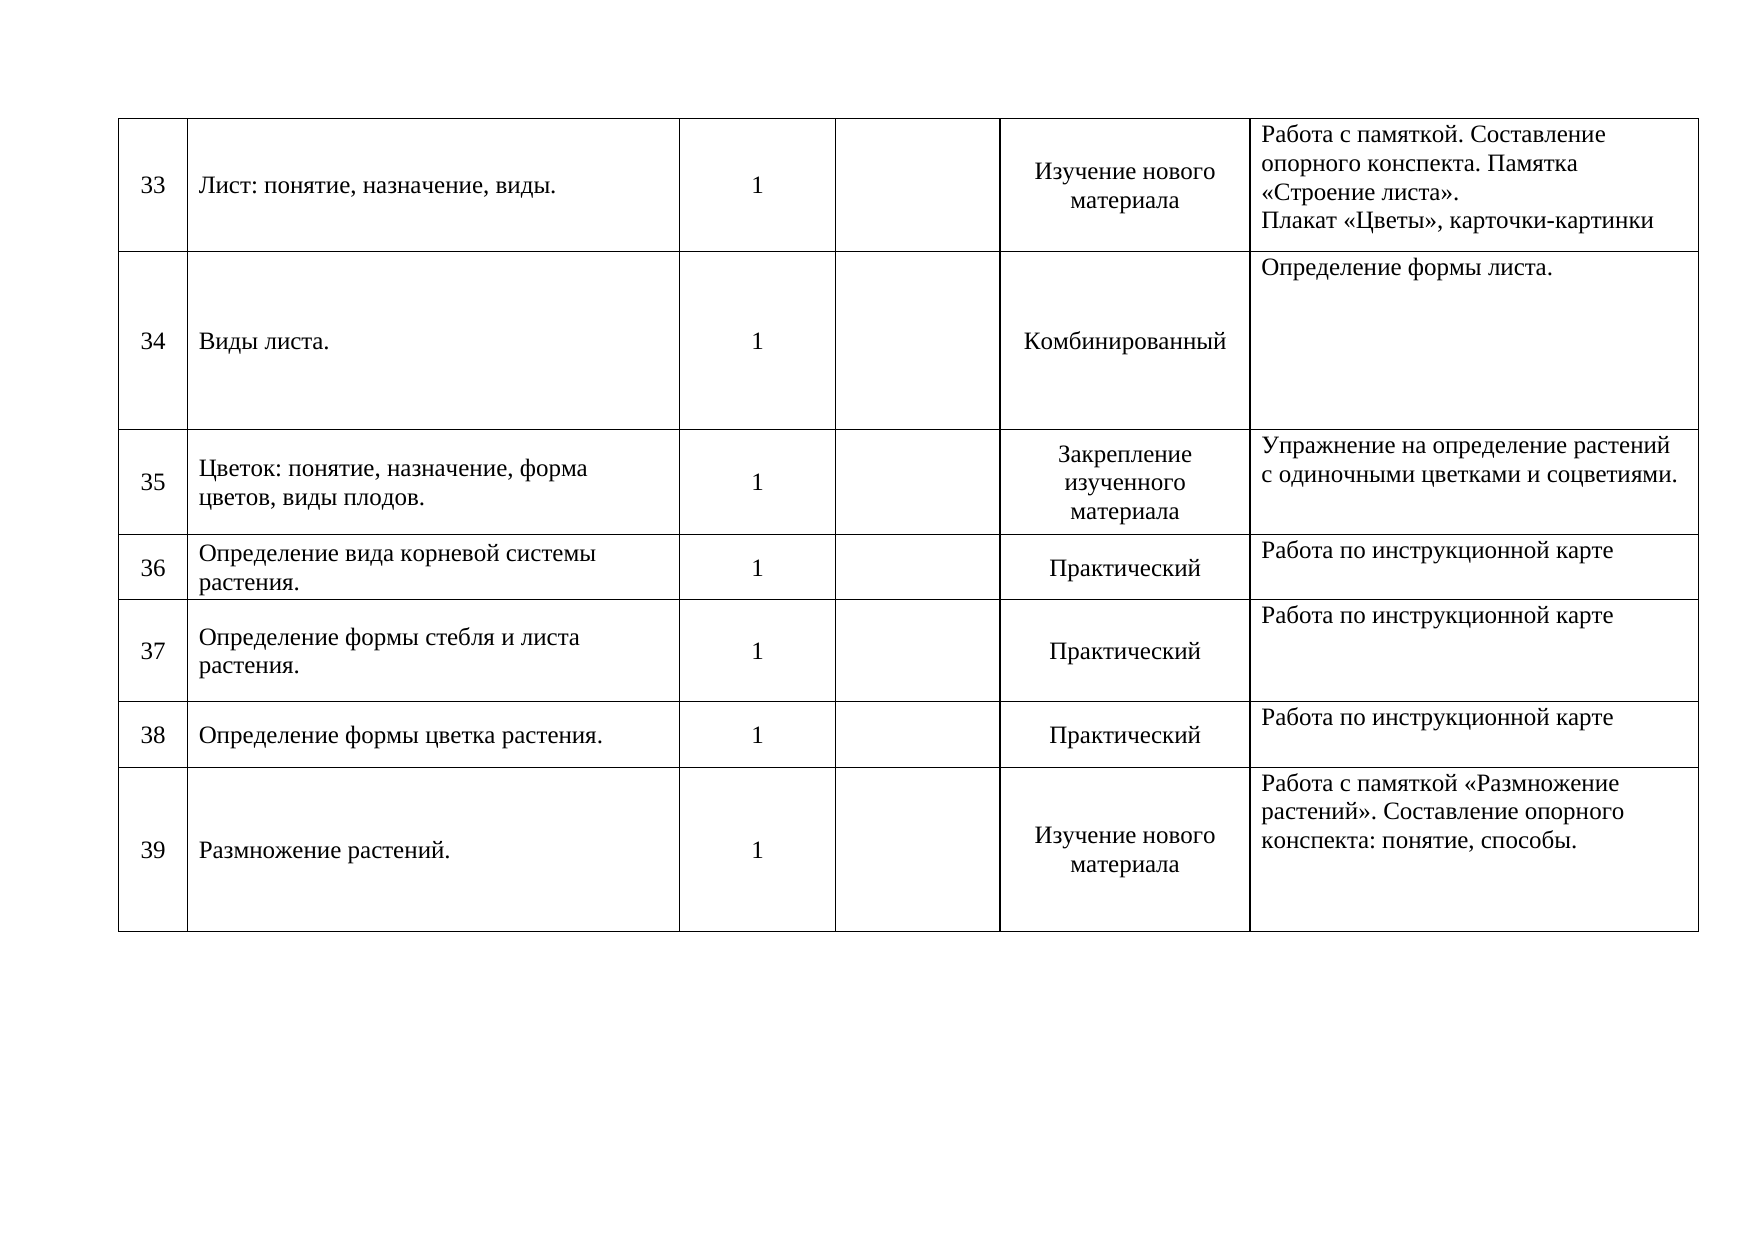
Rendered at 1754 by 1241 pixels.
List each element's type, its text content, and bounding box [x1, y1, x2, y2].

table_cell [836, 600, 999, 701]
table_cell 1 [680, 119, 835, 251]
table_cell Размножение растений. [188, 768, 679, 931]
table_cell Упражнение на определение растений с одиночными цветками и соцветиями. [1251, 430, 1698, 534]
table_cell Определение формы стебля и листа растения. [188, 600, 679, 701]
table_cell [836, 702, 999, 767]
table_cell [836, 768, 999, 931]
table_cell Комбинированный [1001, 252, 1249, 429]
table_cell Практический [1001, 702, 1249, 767]
table_cell 1 [680, 600, 835, 701]
table_cell [836, 252, 999, 429]
table_cell 1 [680, 702, 835, 767]
table_cell Работа по инструкционной карте [1251, 702, 1698, 767]
table_cell Практический [1001, 600, 1249, 701]
table_cell 1 [680, 768, 835, 931]
table_cell Работа с памяткой. Составление опорного конспекта. Памятка «Строение листа». Плакат «Цветы», карточки-картинки [1251, 119, 1698, 251]
table_cell 35 [119, 430, 187, 534]
table_cell Определение формы листа. [1251, 252, 1698, 429]
table_cell 34 [119, 252, 187, 429]
table_cell 39 [119, 768, 187, 931]
table_cell [836, 430, 999, 534]
table_cell Закрепление изученного материала [1001, 430, 1249, 534]
table_cell Работа по инструкционной карте [1251, 535, 1698, 599]
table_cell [1001, 768, 1249, 931]
table_cell 37 [119, 600, 187, 701]
table_cell Работа с памяткой «Размножение растений». Составление опорного конспекта: понятие, способы. [1251, 768, 1698, 931]
table_cell [836, 535, 999, 599]
table_cell 1 [680, 252, 835, 429]
table_cell Лист: понятие, назначение, виды. [188, 119, 679, 251]
table_cell 33 [119, 119, 187, 251]
table_cell Практический [1001, 535, 1249, 599]
table_cell Определение формы цветка растения. [188, 702, 679, 767]
table_cell Цветок: понятие, назначение, форма цветов, виды плодов. [188, 430, 679, 534]
table_cell 38 [119, 702, 187, 767]
table_cell [836, 119, 999, 251]
table_cell Изучение нового материала [1001, 119, 1249, 251]
table_cell Виды листа. [188, 252, 679, 429]
table_cell 1 [680, 430, 835, 534]
table_cell Определение вида корневой системы растения. [188, 535, 679, 599]
table_cell Работа по инструкционной карте [1251, 600, 1698, 701]
table_cell 36 [119, 535, 187, 599]
table_cell 1 [680, 535, 835, 599]
